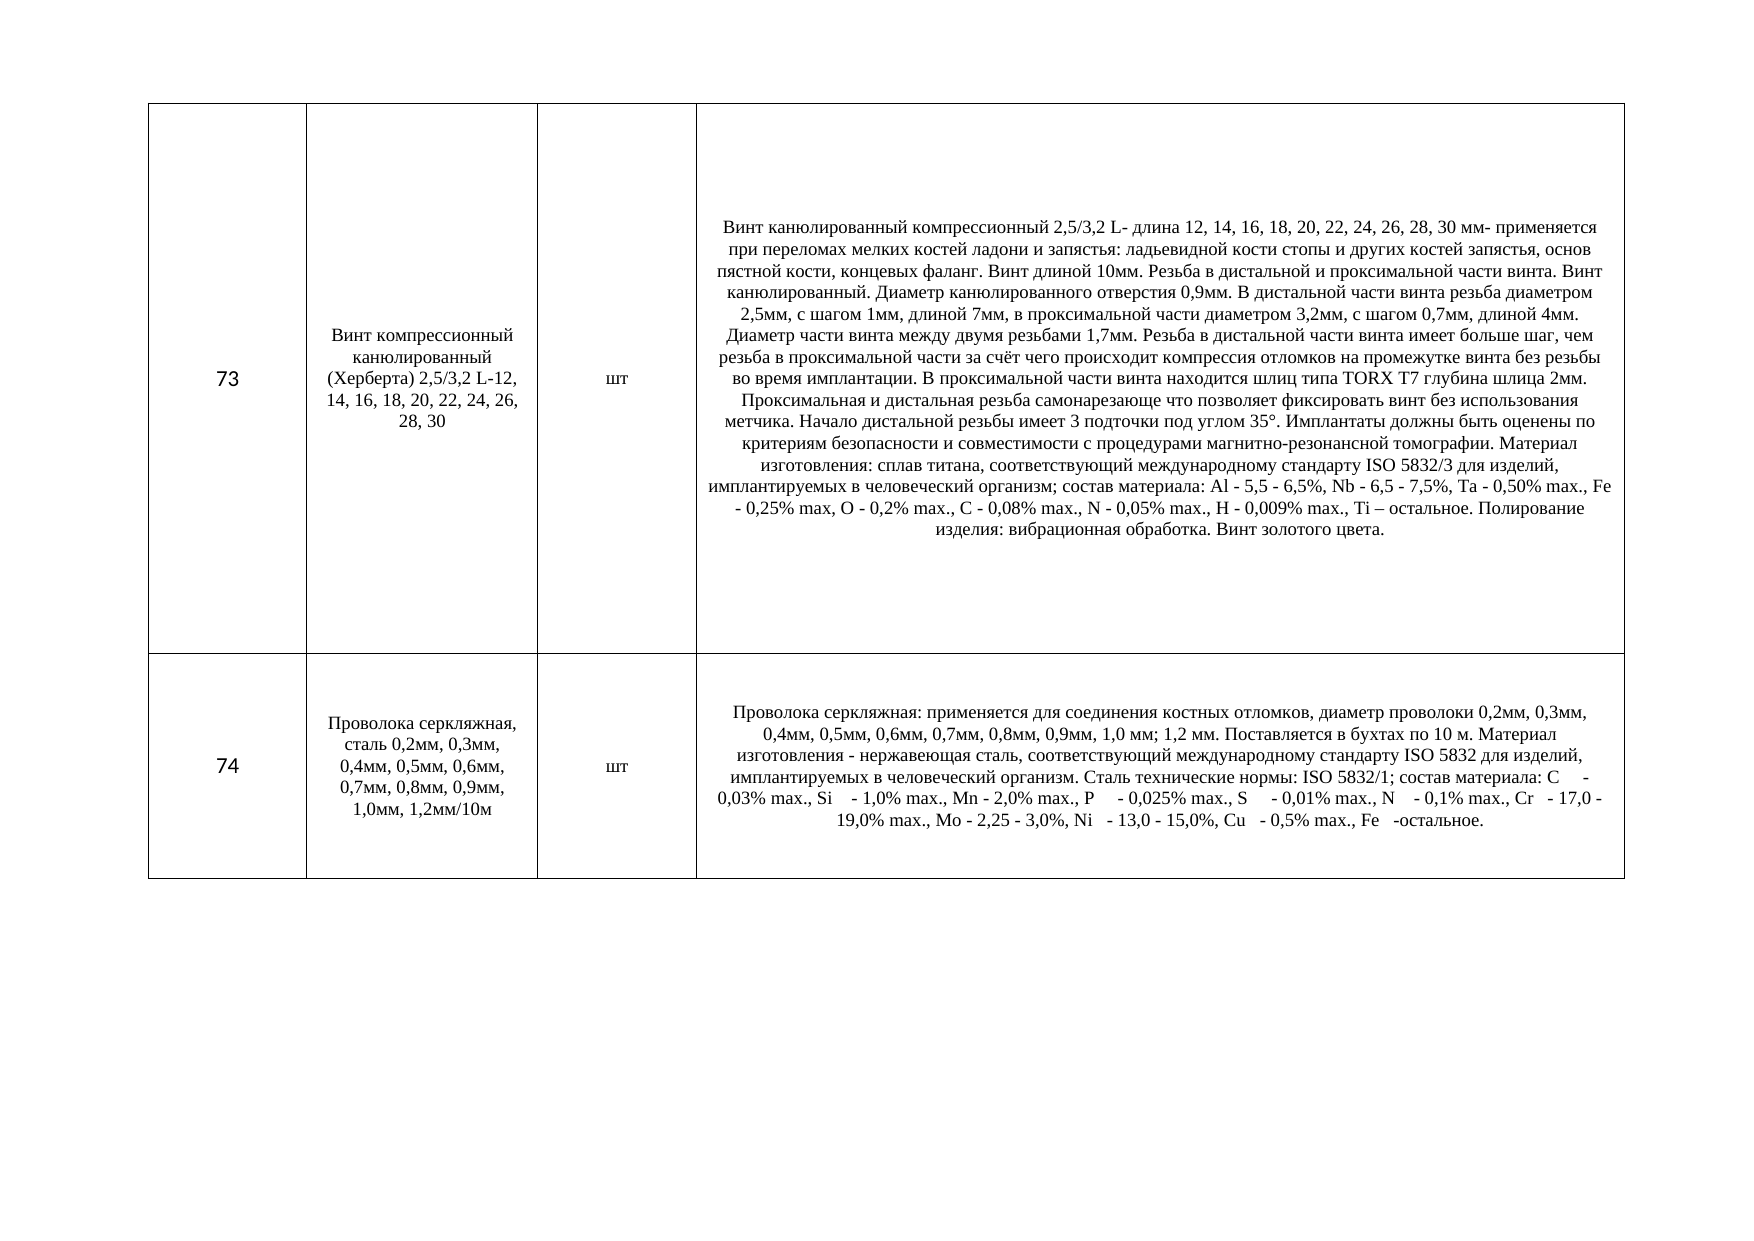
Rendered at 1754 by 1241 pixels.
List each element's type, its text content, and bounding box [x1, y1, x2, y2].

table_cell Винт компрессионный канюлированный (Херберта) 2,5/3,2 L-12, 14, 16, 18, 20, 22, 24, 26, 28, 30 [307, 104, 537, 653]
table_cell Винт канюлированный компрессионный 2,5/3,2 L- длина 12, 14, 16, 18, 20, 22, 24, 26, 28, 30 мм- применяется при переломах мелких костей ладони и запястья: ладьевидной кости стопы и других костей запястья, основ пястной кости, концевых фаланг. Винт длиной 10мм. Резьба в дистальной и проксимальной части винта. Винт канюлированный. Диаметр канюлированного отверстия 0,9мм. В дистальной части винта резьба диаметром 2,5мм, с шагом 1мм, длиной 7мм, в проксимальной части диаметром 3,2мм, с шагом 0,7мм, длиной 4мм. Диаметр части винта между двумя резьбами 1,7мм. Резьба в дистальной части винта имеет больше шаг, чем резьба в проксимальной части за счёт чего происходит компрессия отломков на промежутке винта без резьбы во время имплантации. В проксимальной части винта находится шлиц типа TORX Т7 глубина шлица 2мм. Проксимальная и дистальная резьба самонарезающе что позволяет фиксировать винт без использования метчика. Начало дистальной резьбы имеет 3 подточки под углом 35°. Имплантаты должны быть оценены по критериям безопасности и совместимости с процедурами магнитно-резонансной томографии. Материал изготовления: сплав титана, соответствующий международному стандарту ISO 5832/3 для изделий, имплантируемых в человеческий организм; состав материала: Al - 5,5 - 6,5%, Nb - 6,5 - 7,5%, Ta - 0,50% max., Fe - 0,25% max, O - 0,2% max., C - 0,08% max., N - 0,05% max., H - 0,009% max., Ti – остальное. Полирование изделия: вибрационная обработка. Винт золотого цвета. [697, 104, 1624, 653]
table_cell Проволока серкляжная, сталь 0,2мм, 0,3мм, 0,4мм, 0,5мм, 0,6мм, 0,7мм, 0,8мм, 0,9мм, 1,0мм, 1,2мм/10м [307, 654, 537, 878]
table_cell 74 [149, 654, 306, 878]
table_cell шт [538, 104, 696, 653]
table_cell 73 [149, 104, 306, 653]
table_cell Проволока серкляжная: применяется для соединения костных отломков, диаметр проволоки 0,2мм, 0,3мм, 0,4мм, 0,5мм, 0,6мм, 0,7мм, 0,8мм, 0,9мм, 1,0 мм; 1,2 мм. Поставляется в бухтах по 10 м. Материал изготовления - нержавеющая сталь, соответствующий международному стандарту ISO 5832 для изделий, имплантируемых в человеческий организм. Сталь технические нормы: ISO 5832/1; состав материала: C - 0,03% max., Si - 1,0% max., Mn - 2,0% max., P - 0,025% max., S - 0,01% max., N - 0,1% maх., Cr - 17,0 - 19,0% max., Mo - 2,25 - 3,0%, Ni - 13,0 - 15,0%, Cu - 0,5% max., Fe -остальное. [697, 654, 1624, 878]
table_cell шт [538, 654, 696, 878]
